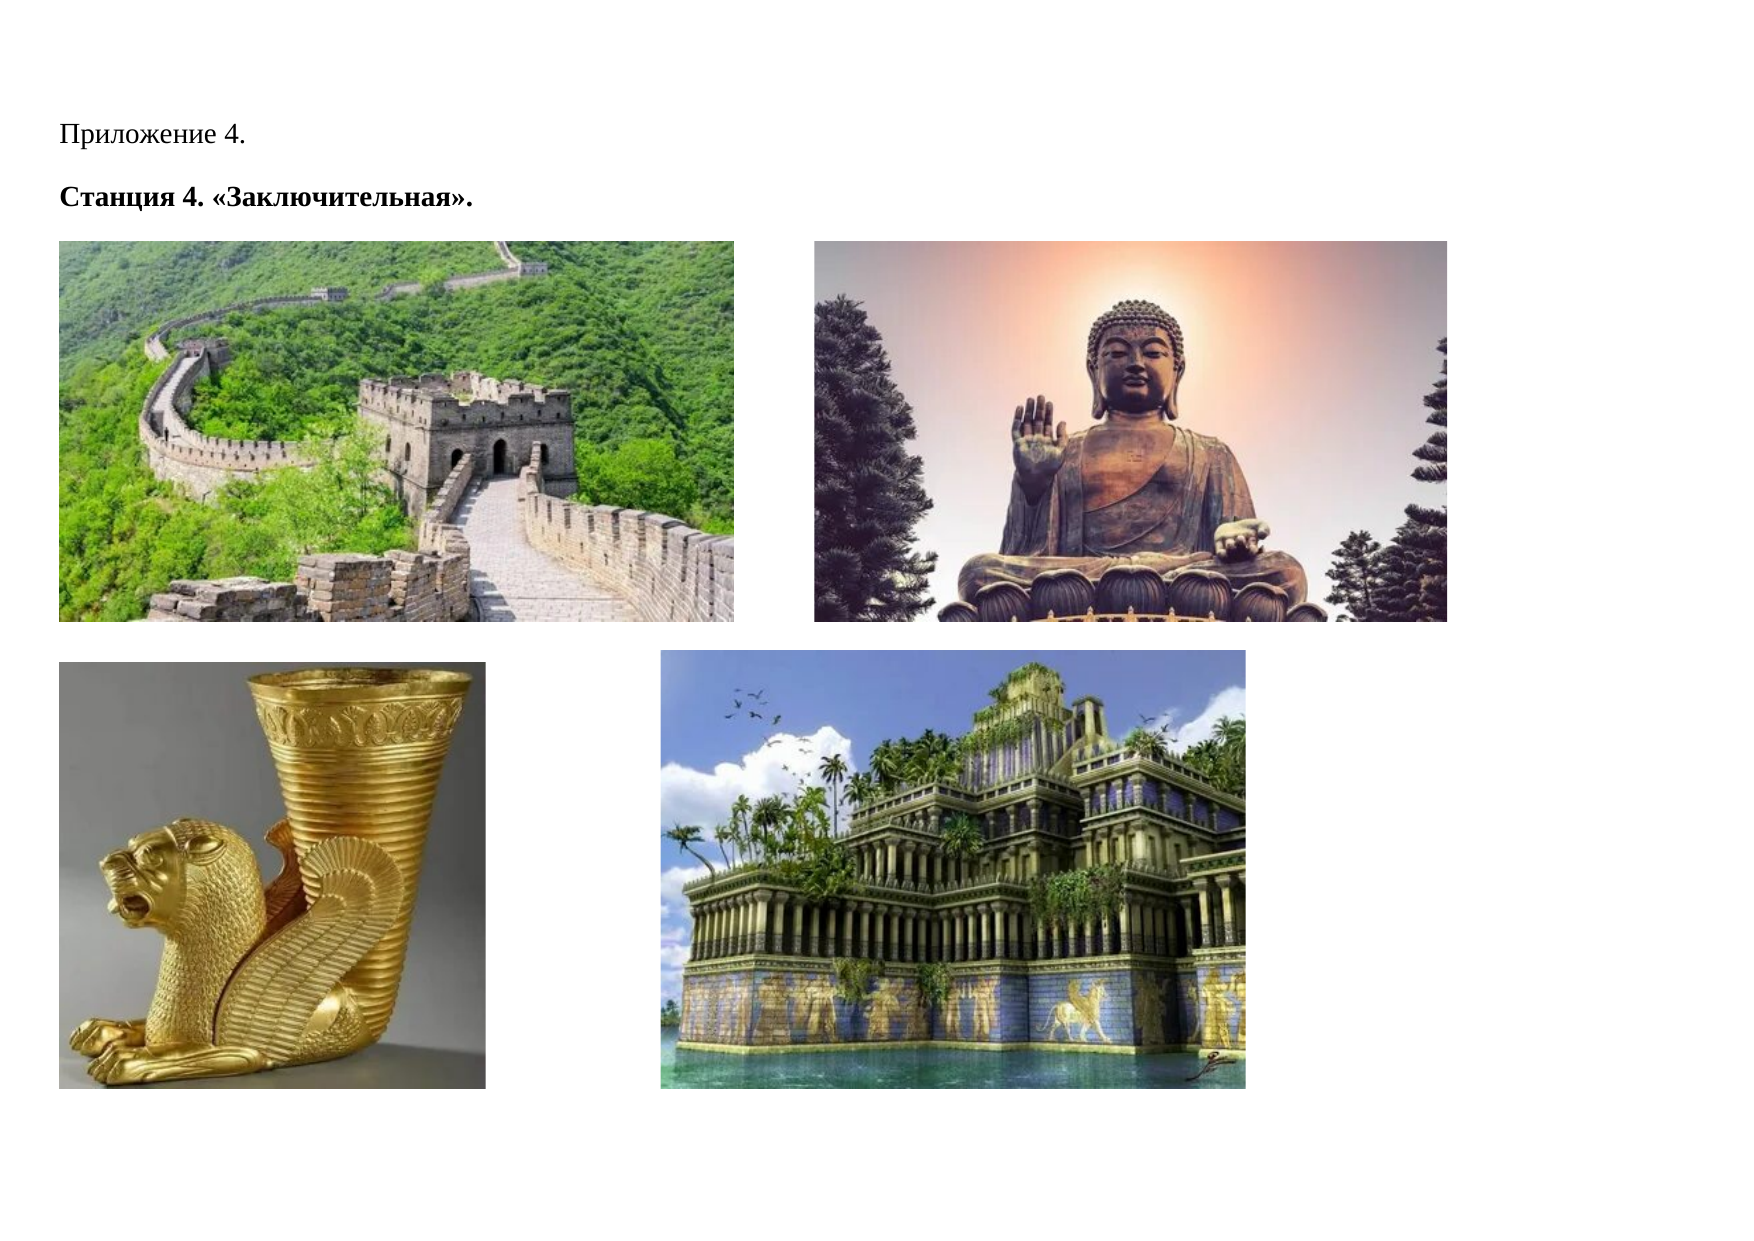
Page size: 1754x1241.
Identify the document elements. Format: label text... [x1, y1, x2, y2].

picture [814, 241, 1448, 622]
text Приложение 4. [59, 116, 1728, 150]
picture [59, 662, 486, 1089]
picture [59, 241, 734, 622]
text Станция 4. «Заключительная». [59, 179, 1728, 212]
picture [660, 650, 1246, 1089]
